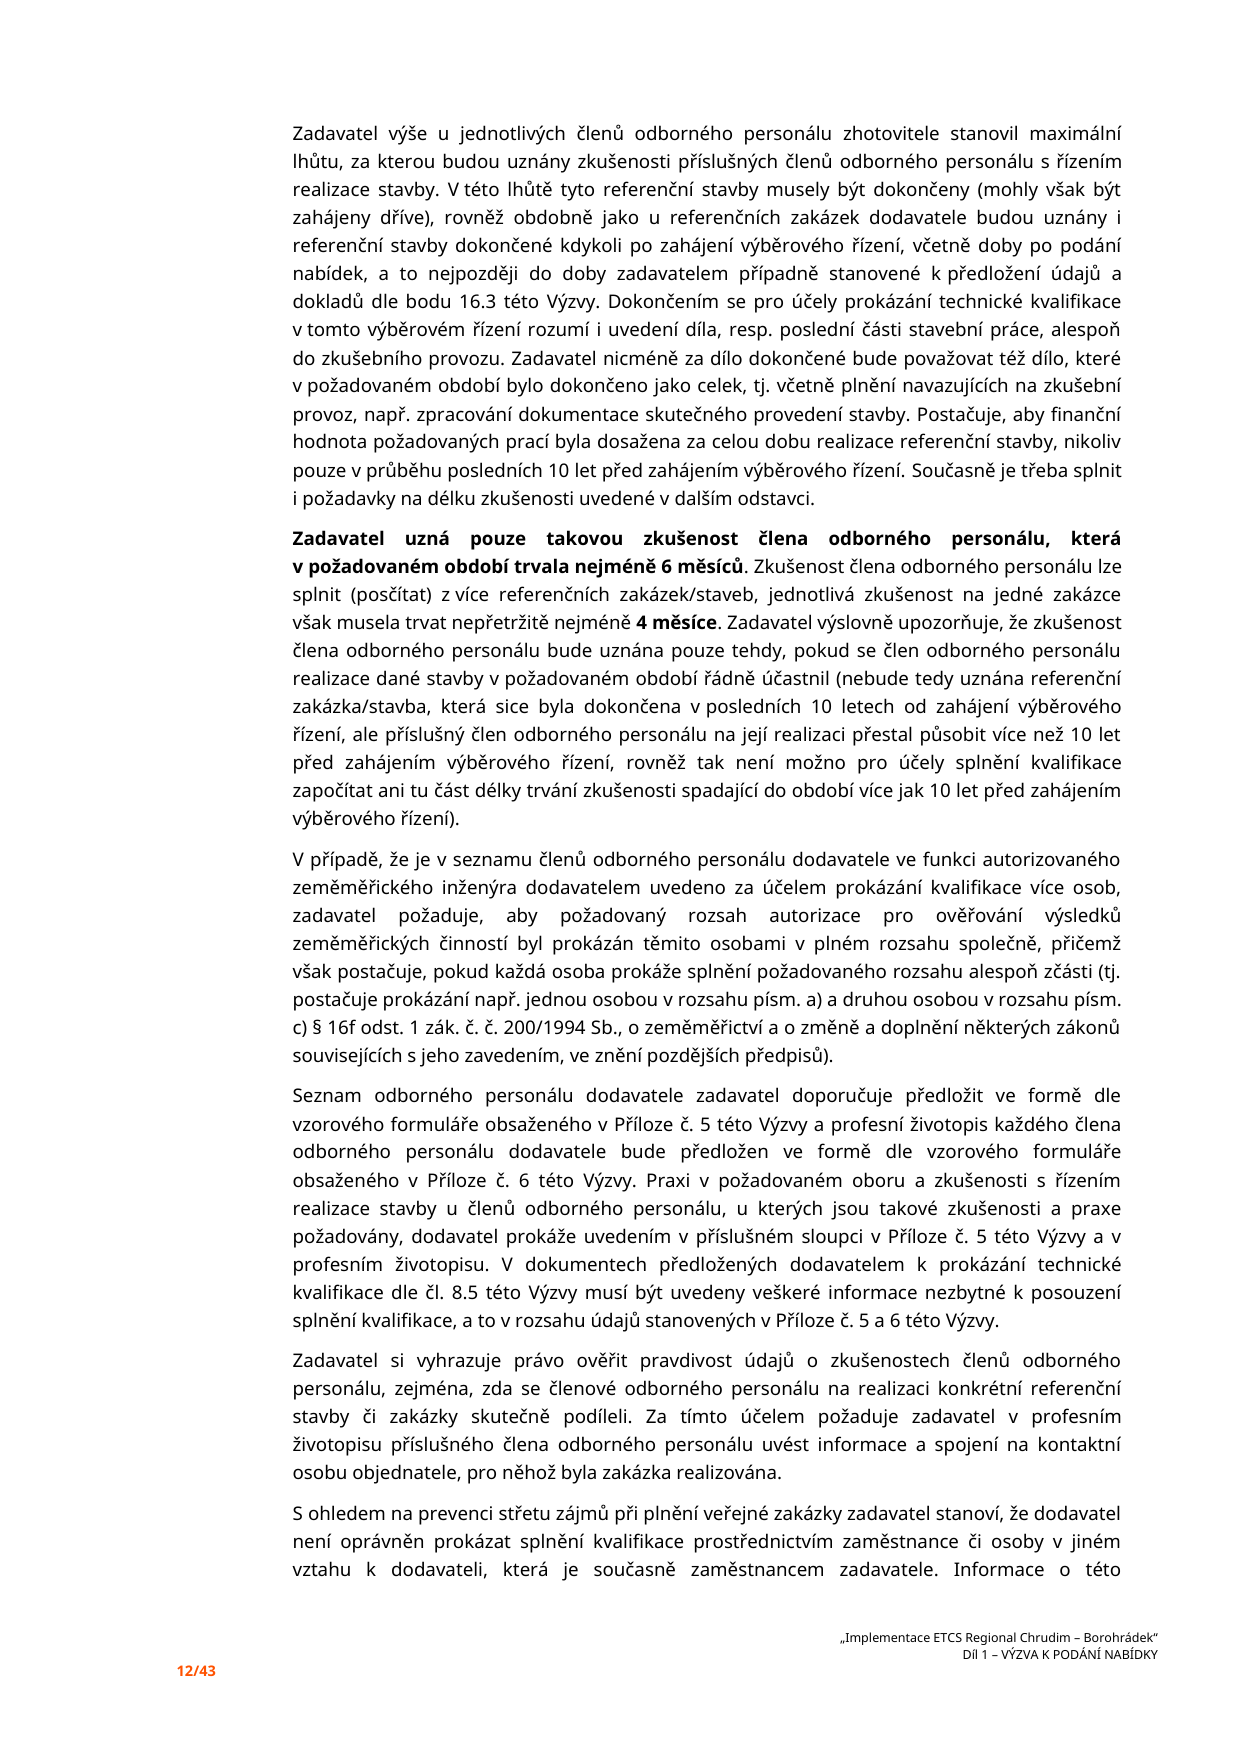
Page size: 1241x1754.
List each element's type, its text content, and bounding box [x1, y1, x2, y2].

text Zadavatel výše u jednotlivých členů odborného personálu zhotovitele stanovil maximální lhůtu, za kterou budou uznány zkušenosti příslušných členů odborného personálu s řízením realizace stavby. V této lhůtě tyto referenční stavby musely být dokončeny (mohly však být zahájeny dříve), rovněž obdobně jako u referenčních zakázek dodavatele budou uznány i referenční stavby dokončené kdykoli po zahájení výběrového řízení, včetně doby po podání nabídek, a to nejpozději do doby zadavatelem případně stanovené k předložení údajů a dokladů dle bodu 16.3 této Výzvy. Dokončením se pro účely prokázání technické kvalifikace v tomto výběrovém řízení rozumí i uvedení díla, resp. poslední části stavební práce, alespoň do zkušebního provozu. Zadavatel nicméně za dílo dokončené bude považovat též dílo, které v požadovaném období bylo dokončeno jako celek, tj. včetně plnění navazujících na zkušební provoz, např. zpracování dokumentace skutečného provedení stavby. Postačuje, aby finanční hodnota požadovaných prací byla dosažena za celou dobu realizace referenční stavby, nikoliv pouze v průběhu posledních 10 let před zahájením výběrového řízení. Současně je třeba splnit i požadavky na délku zkušenosti uvedené v dalším odstavci. [292, 121, 1122, 510]
text Seznam odborného personálu dodavatele zadavatel doporučuje předložit ve formě dle vzorového formuláře obsaženého v Příloze č. 5 této Výzvy a profesní životopis každého člena odborného personálu dodavatele bude předložen ve formě dle vzorového formuláře obsaženého v Příloze č. 6 této Výzvy. Praxi v požadovaném oboru a zkušenosti s řízením realizace stavby u členů odborného personálu, u kterých jsou takové zkušenosti a praxe požadovány, dodavatel prokáže uvedením v příslušném sloupci v Příloze č. 5 této Výzvy a v profesním životopisu. V dokumentech předložených dodavatelem k prokázání technické kvalifikace dle čl. 8.5 této Výzvy musí být uvedeny veškeré informace nezbytné k posouzení splnění kvalifikace, a to v rozsahu údajů stanovených v Příloze č. 5 a 6 této Výzvy. [292, 1083, 1122, 1332]
text Zadavatel si vyhrazuje právo ověřit pravdivost údajů o zkušenostech členů odborného personálu, zejména, zda se členové odborného personálu na realizaci konkrétní referenční stavby či zakázky skutečně podíleli. Za tímto účelem požaduje zadavatel v profesním životopisu příslušného člena odborného personálu uvést informace a spojení na kontaktní osobu objednatele, pro něhož byla zakázka realizována. [292, 1347, 1122, 1485]
text Zadavatel uzná pouze takovou zkušenost člena odborného personálu, která v požadovaném období trvala nejméně 6 měsíců. Zkušenost člena odborného personálu lze splnit (posčítat) z více referenčních zakázek/staveb, jednotlivá zkušenost na jedné zakázce však musela trvat nepřetržitě nejméně 4 měsíce. Zadavatel výslovně upozorňuje, že zkušenost člena odborného personálu bude uznána pouze tehdy, pokud se člen odborného personálu realizace dané stavby v požadovaném období řádně účastnil (nebude tedy uznána referenční zakázka/stavba, která sice byla dokončena v posledních 10 letech od zahájení výběrového řízení, ale příslušný člen odborného personálu na její realizaci přestal působit více než 10 let před zahájením výběrového řízení, rovněž tak není možno pro účely splnění kvalifikace započítat ani tu část délky trvání zkušenosti spadající do období více jak 10 let před zahájením výběrového řízení). [292, 525, 1122, 831]
text V případě, že je v seznamu členů odborného personálu dodavatele ve funkci autorizovaného zeměměřického inženýra dodavatelem uvedeno za účelem prokázání kvalifikace více osob, zadavatel požaduje, aby požadovaný rozsah autorizace pro ověřování výsledků zeměměřických činností byl prokázán těmito osobami v plném rozsahu společně, přičemž však postačuje, pokud každá osoba prokáže splnění požadovaného rozsahu alespoň zčásti (tj. postačuje prokázání např. jednou osobou v rozsahu písm. a) a druhou osobou v rozsahu písm. c) § 16f odst. 1 zák. č. č. 200/1994 Sb., o zeměměřictví a o změně a doplnění některých zákonů souvisejících s jeho zavedením, ve znění pozdějších předpisů). [292, 846, 1122, 1068]
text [292, 1500, 1122, 1582]
